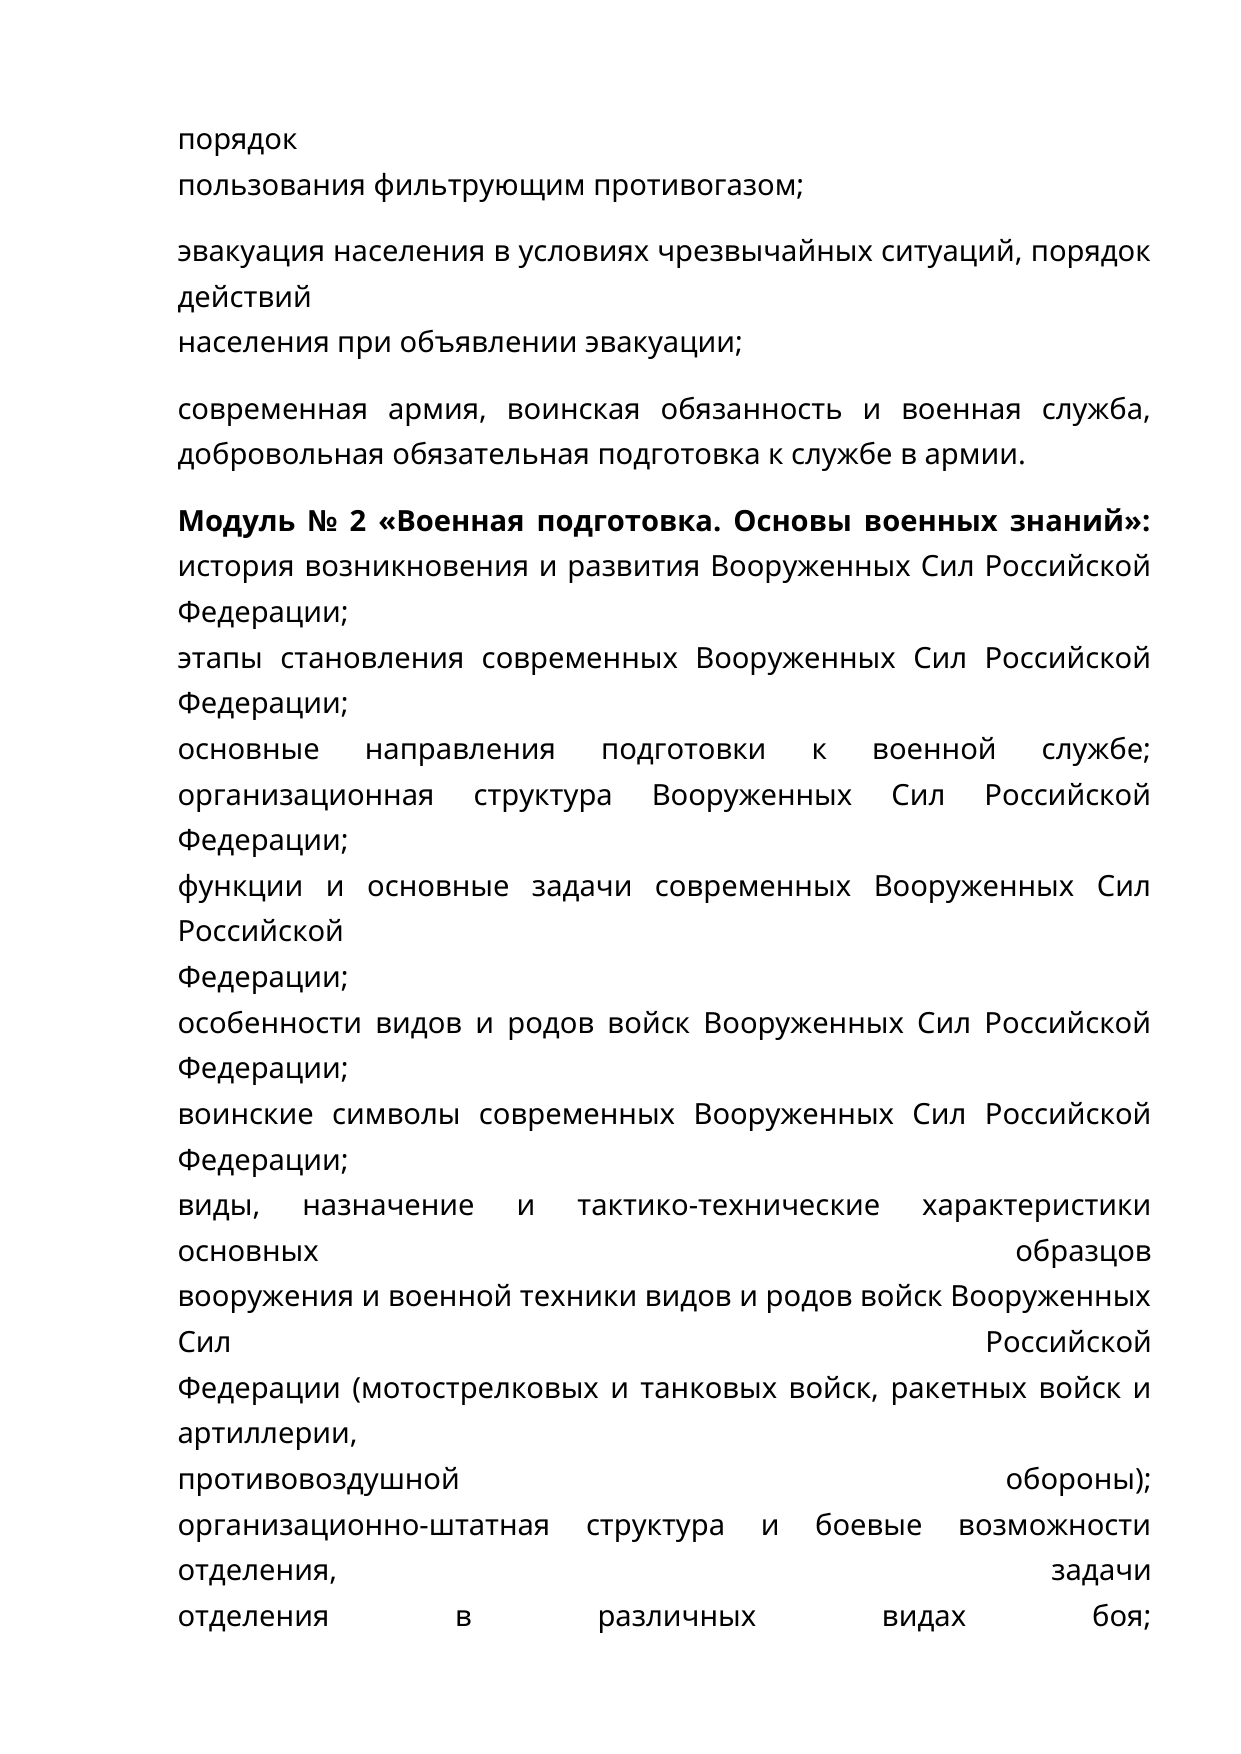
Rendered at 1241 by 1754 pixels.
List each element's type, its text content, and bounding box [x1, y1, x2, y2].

text современная армия, воинская обязанность и военная служба, добровольная обязательная подготовка к службе в армии. [177, 388, 1152, 473]
text эвакуация населения в условиях чрезвычайных ситуаций, порядок действий населения при объявлении эвакуации; [177, 230, 1152, 361]
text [177, 118, 1152, 203]
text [177, 500, 1152, 1635]
